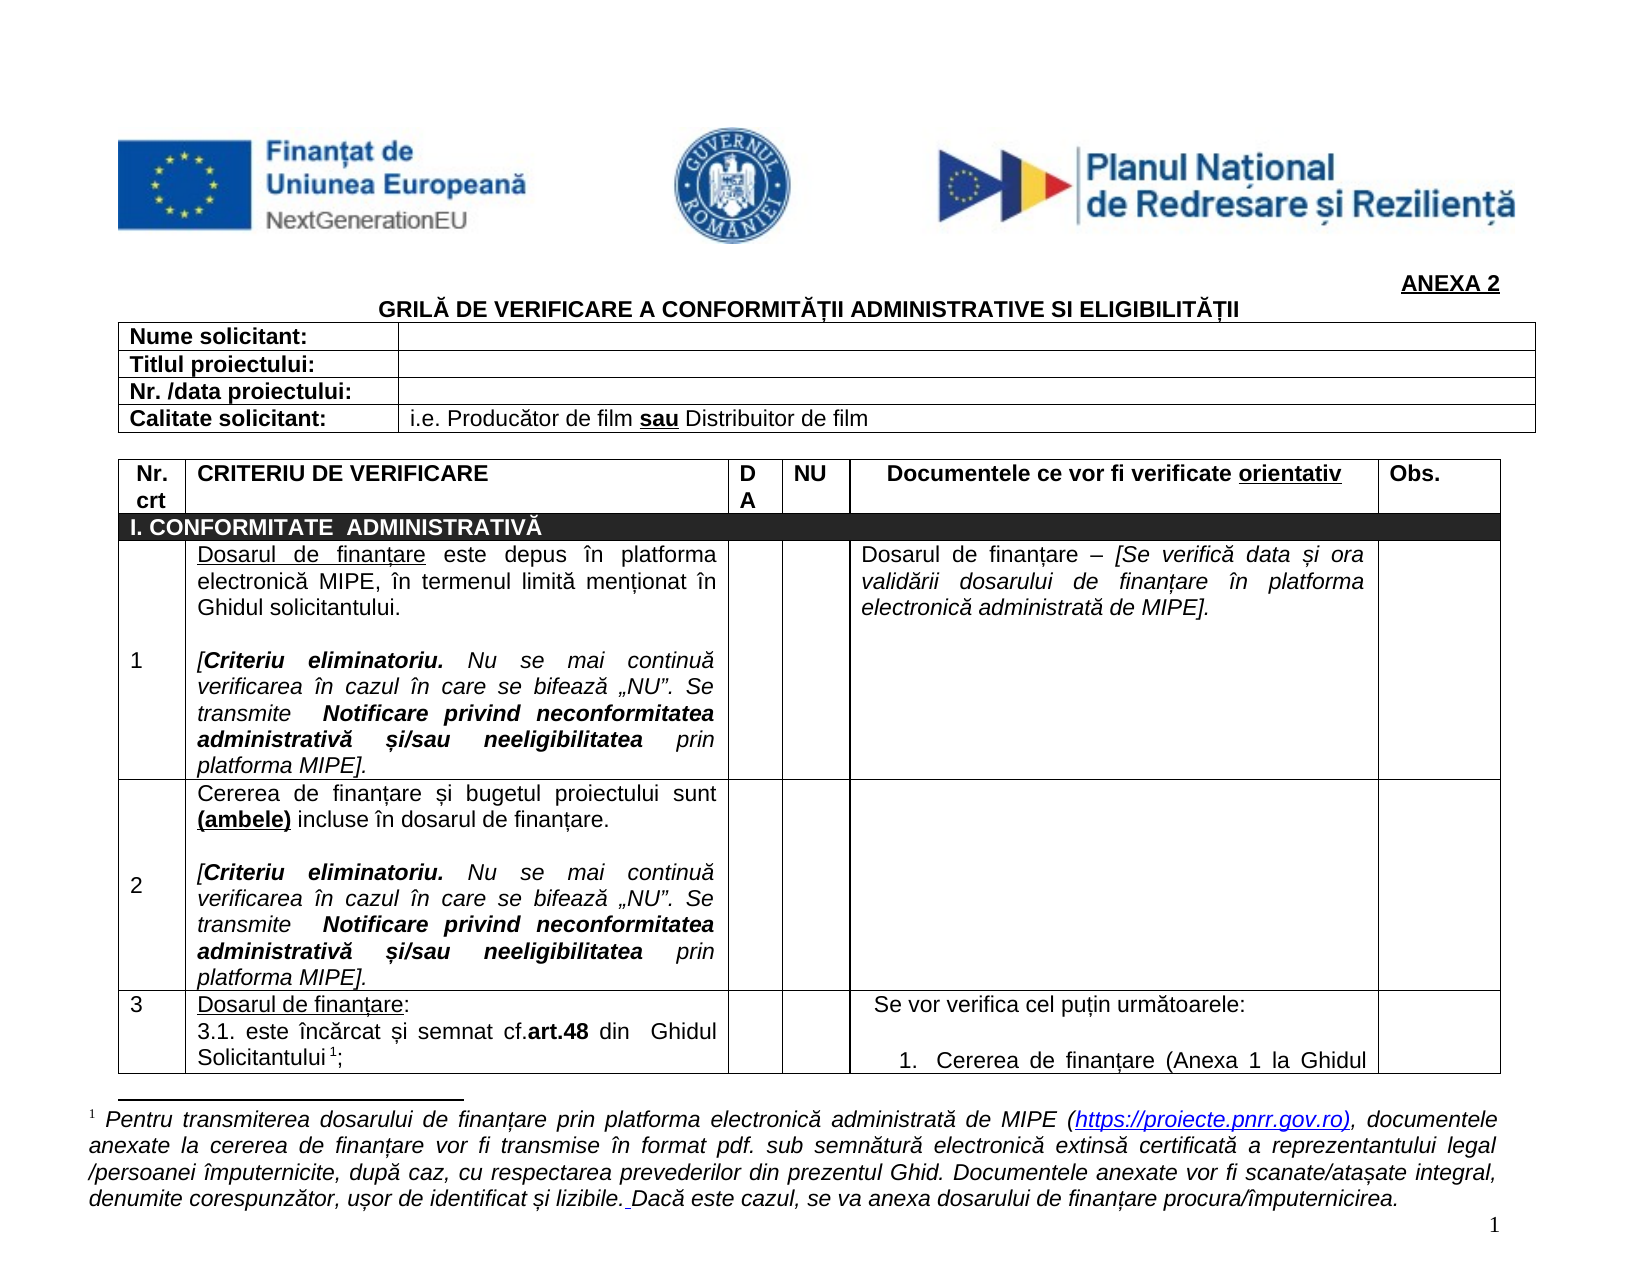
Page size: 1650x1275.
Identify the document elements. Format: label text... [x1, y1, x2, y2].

table_cell Titlul proiectului: [119, 351, 398, 377]
table_cell Dosarul de finanțare – [Se verifică data și ora validării dosarului de finanțare în platforma electronică administrată de MIPE]. [851, 541, 1378, 778]
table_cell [186, 991, 728, 1073]
table_cell [851, 780, 1378, 990]
text ANEXA 2 [118, 269, 1500, 296]
table_header Obs. [1379, 460, 1500, 513]
table_cell [729, 991, 782, 1073]
table_cell [399, 351, 1535, 377]
table_cell [399, 378, 1535, 404]
table_cell 3 [119, 991, 185, 1073]
table_cell [783, 991, 849, 1073]
table_cell 2 [119, 780, 185, 990]
table_header NU [783, 460, 849, 513]
table_header Documentele ce vor fi verificate orientativ [851, 460, 1378, 513]
table_cell [729, 541, 782, 778]
table_header CRITERIU DE VERIFICARE [186, 460, 728, 513]
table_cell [851, 991, 1378, 1073]
table_cell 1 [119, 541, 185, 778]
table_cell [783, 780, 849, 990]
text GRILĂ DE VERIFICARE A CONFORMITĂȚII ADMINISTRATIVE SI ELIGIBILITĂȚII [118, 296, 1500, 322]
table_header [399, 323, 1535, 349]
table_cell [783, 541, 849, 778]
table_cell Dosarul de finanțare este depus în platforma electronică MIPE, în termenul limită menționat în Ghidul solicitantului. [Criteriu eliminatoriu. Nu se mai continuă verificarea în cazul în care se bifează „NU”. Se transmite Notificare privind neconformitatea administrativă și/sau neeligibilitatea prin platforma MIPE]. [186, 541, 728, 778]
table_header DA [729, 460, 782, 513]
picture [118, 127, 1516, 244]
table_cell i.e. Producător de film sau Distribuitor de film [399, 405, 1535, 432]
table_cell Calitate solicitant: [119, 405, 398, 432]
table_cell [1379, 991, 1500, 1073]
table_cell [1379, 780, 1500, 990]
table_cell Cererea de finanțare și bugetul proiectului sunt (ambele) incluse în dosarul de finanțare. [Criteriu eliminatoriu. Nu se mai continuă verificarea în cazul în care se bifează „NU”. Se transmite Notificare privind neconformitatea administrativă și/sau neeligibilitatea prin platforma MIPE]. [186, 780, 728, 990]
table_header Nr. crt [119, 460, 185, 513]
table_cell Nr. /data proiectului: [119, 378, 398, 404]
table_cell I. CONFORMITATE ADMINISTRATIVĂ [119, 514, 1500, 540]
table_cell [1379, 541, 1500, 778]
table_header Nume solicitant: [119, 323, 398, 349]
table_cell [729, 780, 782, 990]
